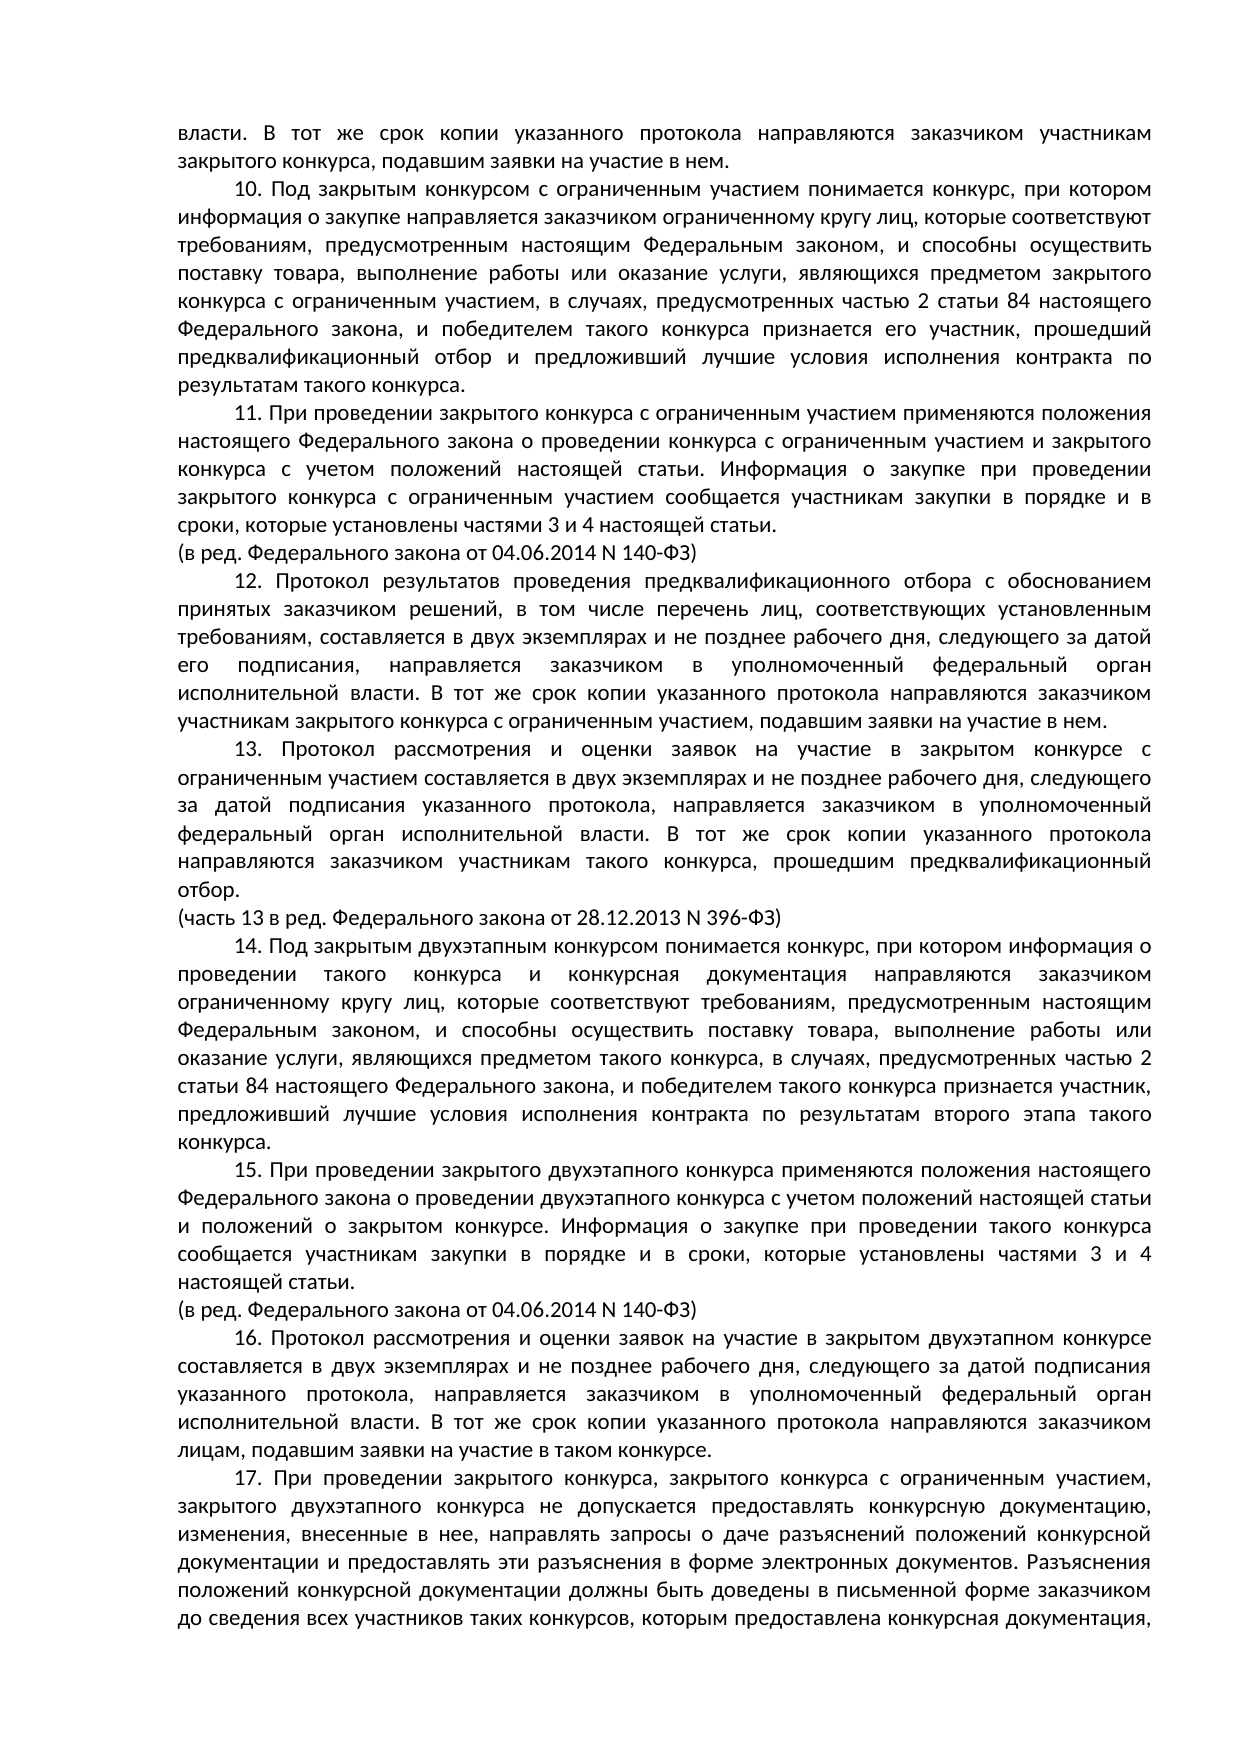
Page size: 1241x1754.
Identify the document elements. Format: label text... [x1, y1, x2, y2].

text 14. Под закрытым двухэтапным конкурсом понимается конкурс, при котором информация о проведении такого конкурса и конкурсная документация направляются заказчиком ограниченному кругу лиц, которые соответствуют требованиям, предусмотренным настоящим Федеральным законом, и способны осуществить поставку товара, выполнение работы или оказание услуги, являющихся предметом такого конкурса, в случаях, предусмотренных частью 2 статьи 84 настоящего Федерального закона, и победителем такого конкурса признается участник, предложивший лучшие условия исполнения контракта по результатам второго этапа такого конкурса. [177, 931, 1152, 1155]
text 16. Протокол рассмотрения и оценки заявок на участие в закрытом двухэтапном конкурсе составляется в двух экземплярах и не позднее рабочего дня, следующего за датой подписания указанного протокола, направляется заказчиком в уполномоченный федеральный орган исполнительной власти. В тот же срок копии указанного протокола направляются заказчиком лицам, подавшим заявки на участие в таком конкурсе. [177, 1323, 1152, 1463]
text 10. Под закрытым конкурсом с ограниченным участием понимается конкурс, при котором информация о закупке направляется заказчиком ограниченному кругу лиц, которые соответствуют требованиям, предусмотренным настоящим Федеральным законом, и способны осуществить поставку товара, выполнение работы или оказание услуги, являющихся предметом закрытого конкурса с ограниченным участием, в случаях, предусмотренных частью 2 статьи 84 настоящего Федерального закона, и победителем такого конкурса признается его участник, прошедший предквалификационный отбор и предложивший лучшие условия исполнения контракта по результатам такого конкурса. [177, 174, 1152, 398]
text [177, 118, 1152, 174]
text 15. При проведении закрытого двухэтапного конкурса применяются положения настоящего Федерального закона о проведении двухэтапного конкурса с учетом положений настоящей статьи и положений о закрытом конкурсе. Информация о закупке при проведении такого конкурса сообщается участникам закупки в порядке и в сроки, которые установлены частями 3 и 4 настоящей статьи. [177, 1155, 1152, 1295]
text (в ред. Федерального закона от 04.06.2014 N 140-ФЗ) [177, 538, 1152, 566]
text 13. Протокол рассмотрения и оценки заявок на участие в закрытом конкурсе с ограниченным участием составляется в двух экземплярах и не позднее рабочего дня, следующего за датой подписания указанного протокола, направляется заказчиком в уполномоченный федеральный орган исполнительной власти. В тот же срок копии указанного протокола направляются заказчиком участникам такого конкурса, прошедшим предквалификационный отбор. [177, 734, 1152, 903]
text 11. При проведении закрытого конкурса с ограниченным участием применяются положения настоящего Федерального закона о проведении конкурса с ограниченным участием и закрытого конкурса с учетом положений настоящей статьи. Информация о закупке при проведении закрытого конкурса с ограниченным участием сообщается участникам закупки в порядке и в сроки, которые установлены частями 3 и 4 настоящей статьи. [177, 398, 1152, 538]
text (часть 13 в ред. Федерального закона от 28.12.2013 N 396-ФЗ) [177, 903, 1152, 931]
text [177, 1463, 1152, 1631]
text 12. Протокол результатов проведения предквалификационного отбора с обоснованием принятых заказчиком решений, в том числе перечень лиц, соответствующих установленным требованиям, составляется в двух экземплярах и не позднее рабочего дня, следующего за датой его подписания, направляется заказчиком в уполномоченный федеральный орган исполнительной власти. В тот же срок копии указанного протокола направляются заказчиком участникам закрытого конкурса с ограниченным участием, подавшим заявки на участие в нем. [177, 566, 1152, 734]
text (в ред. Федерального закона от 04.06.2014 N 140-ФЗ) [177, 1295, 1152, 1323]
